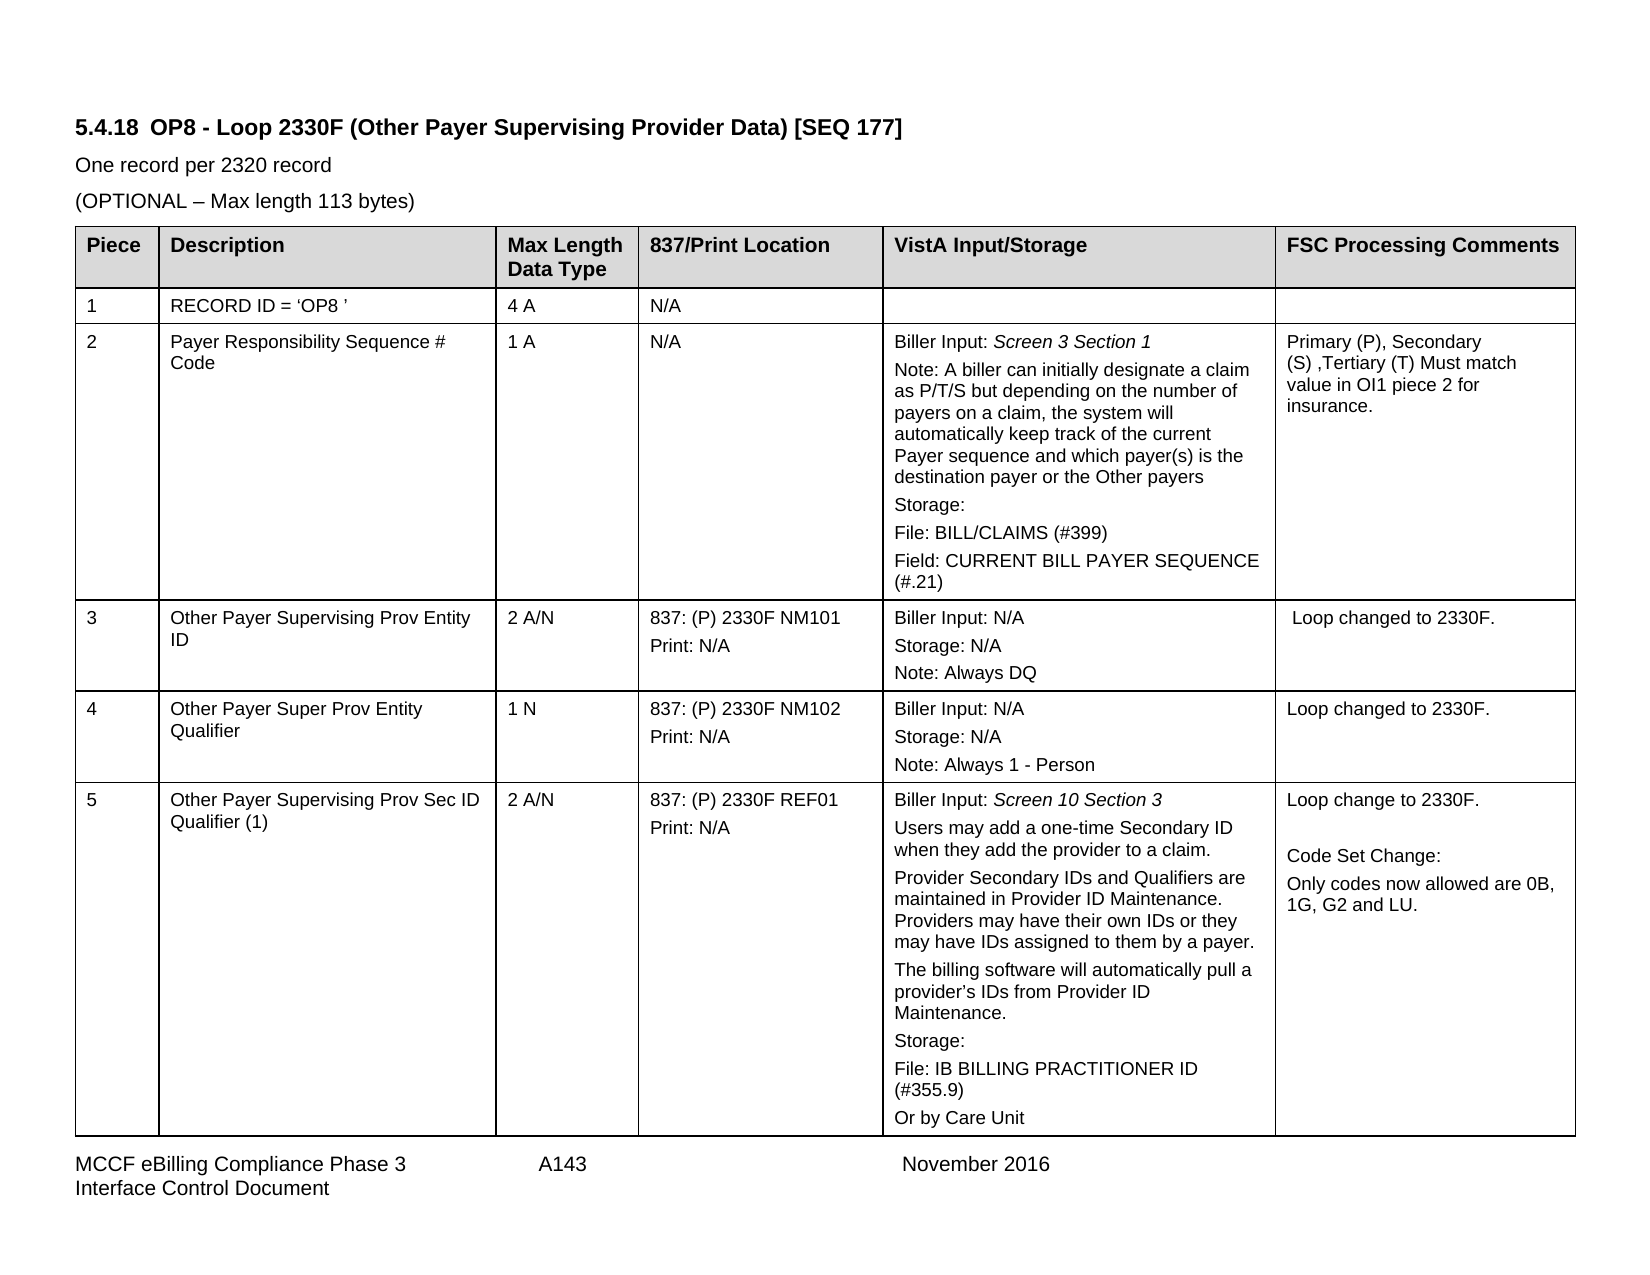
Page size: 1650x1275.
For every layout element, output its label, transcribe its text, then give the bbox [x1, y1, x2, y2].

subtitle OP8 - Loop 2330F (Other Payer Supervising Provider Data) [SEQ 177] [75, 114, 1575, 140]
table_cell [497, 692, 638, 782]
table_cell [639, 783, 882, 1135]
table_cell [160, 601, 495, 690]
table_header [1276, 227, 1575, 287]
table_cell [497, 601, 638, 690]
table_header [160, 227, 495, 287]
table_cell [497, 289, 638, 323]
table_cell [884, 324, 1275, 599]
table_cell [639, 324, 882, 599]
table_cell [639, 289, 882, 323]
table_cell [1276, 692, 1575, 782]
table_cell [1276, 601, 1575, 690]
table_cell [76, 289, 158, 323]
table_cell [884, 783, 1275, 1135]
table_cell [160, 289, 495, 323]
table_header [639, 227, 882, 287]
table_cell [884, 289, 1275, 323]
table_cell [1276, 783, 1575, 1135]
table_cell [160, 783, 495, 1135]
text One record per 2320 record [75, 153, 1575, 177]
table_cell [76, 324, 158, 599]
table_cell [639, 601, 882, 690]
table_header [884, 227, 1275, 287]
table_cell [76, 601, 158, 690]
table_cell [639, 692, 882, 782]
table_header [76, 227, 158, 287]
text (OPTIONAL – Max length 113 bytes) [75, 189, 1575, 213]
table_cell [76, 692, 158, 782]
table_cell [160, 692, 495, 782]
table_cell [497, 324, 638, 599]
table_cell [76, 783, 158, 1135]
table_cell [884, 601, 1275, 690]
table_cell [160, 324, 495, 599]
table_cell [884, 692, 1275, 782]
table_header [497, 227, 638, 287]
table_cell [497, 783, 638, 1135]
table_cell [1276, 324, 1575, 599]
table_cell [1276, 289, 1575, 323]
